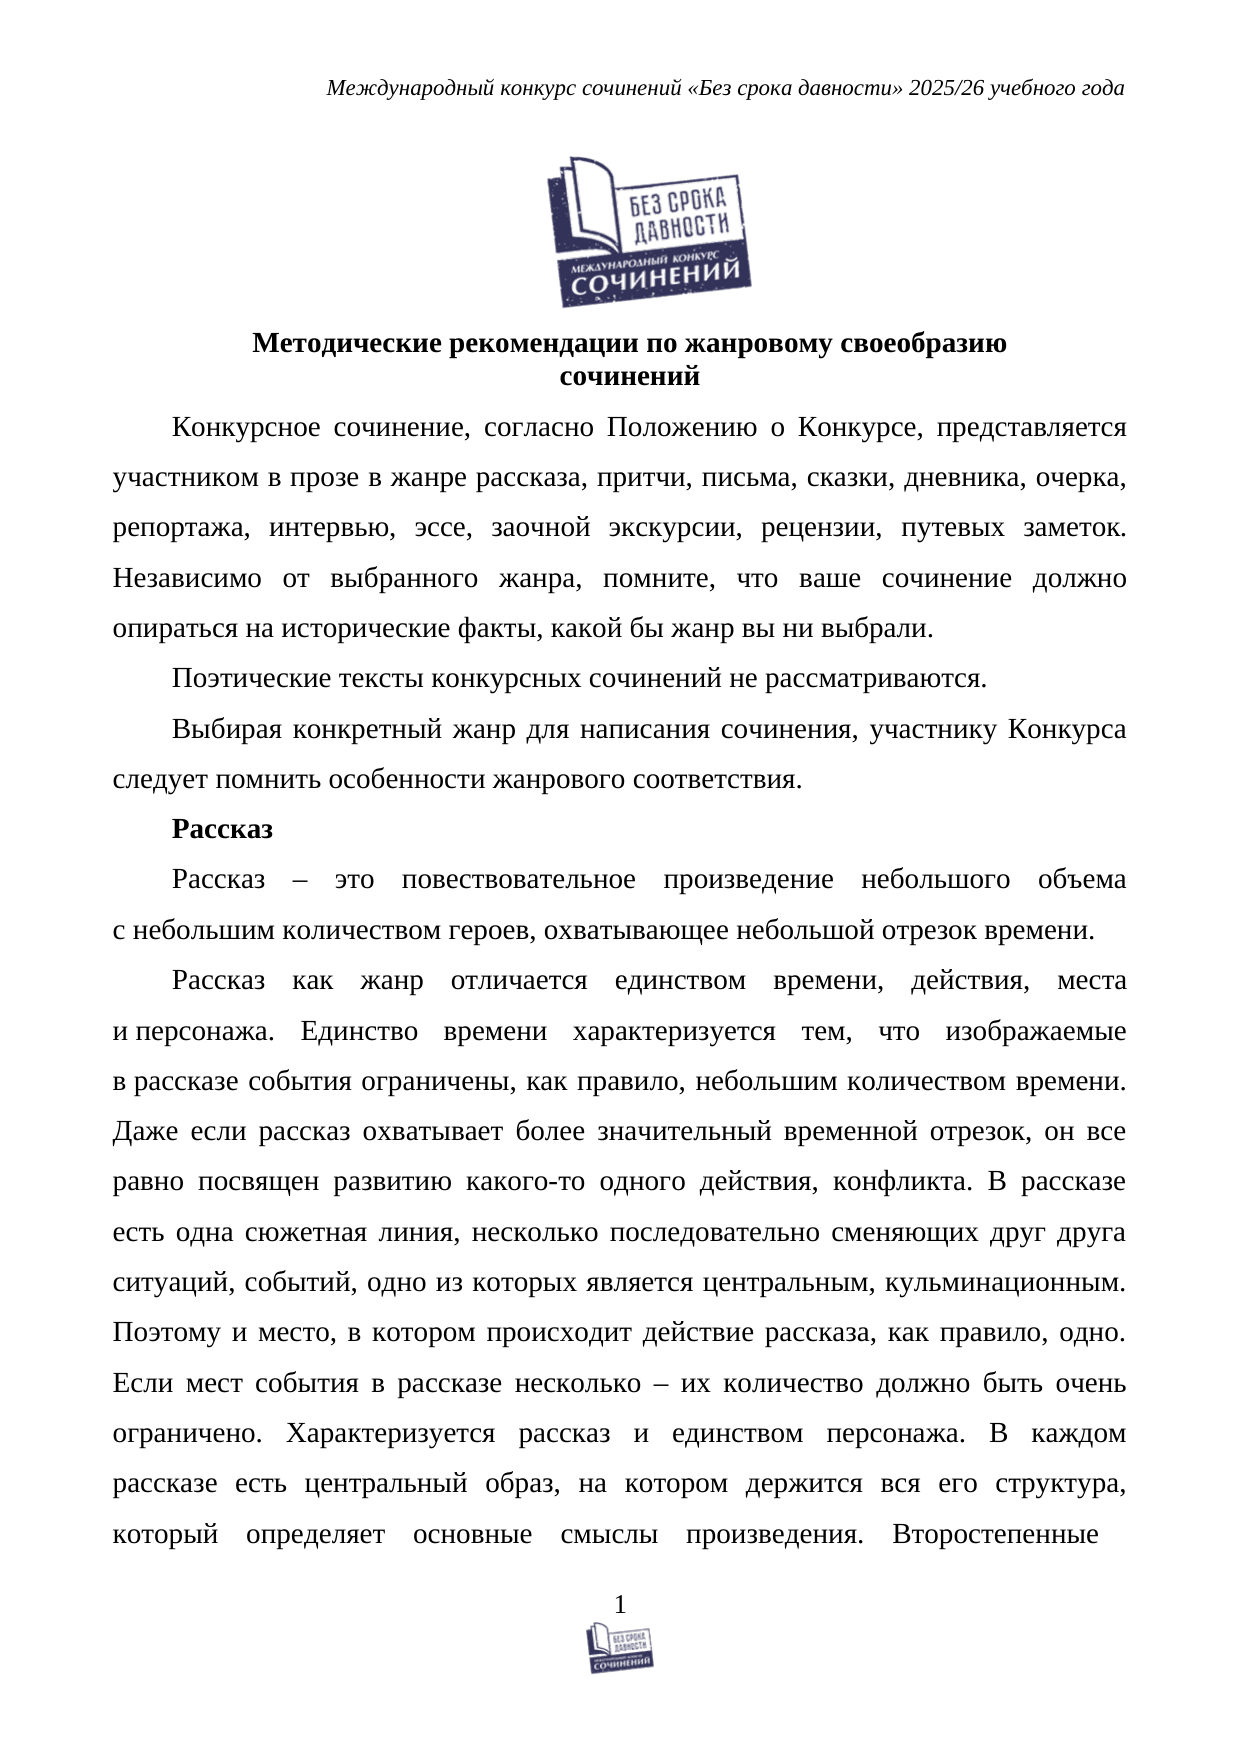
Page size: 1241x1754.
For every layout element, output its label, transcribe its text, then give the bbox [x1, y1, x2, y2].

text Методические рекомендации по жанровому своеобразию [132, 325, 1128, 358]
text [112, 962, 1128, 1549]
text Поэтические тексты конкурсных сочинений не рассматриваются. [112, 660, 1128, 694]
picture [504, 150, 795, 325]
text Рассказ [112, 811, 1128, 845]
picture [572, 1619, 668, 1681]
text Выбирая конкретный жанр для написания сочинения, участнику Конкурса следует помнить особенности жанрового соответствия. [112, 711, 1128, 794]
text Конкурсное сочинение, согласно Положению о Конкурсе, представляется участником в прозе в жанре рассказа, притчи, письма, сказки, дневника, очерка, репортажа, интервью, эссе, заочной экскурсии, рецензии, путевых заметок. Независимо от выбранного жанра, помните, что ваше сочинение должно опираться на исторические факты, какой бы жанр вы ни выбрали. [112, 409, 1128, 644]
text Рассказ – это повествовательное произведение небольшого объема с небольшим количеством героев, охватывающее небольшой отрезок времени. [112, 862, 1128, 946]
text сочинений [132, 358, 1128, 392]
